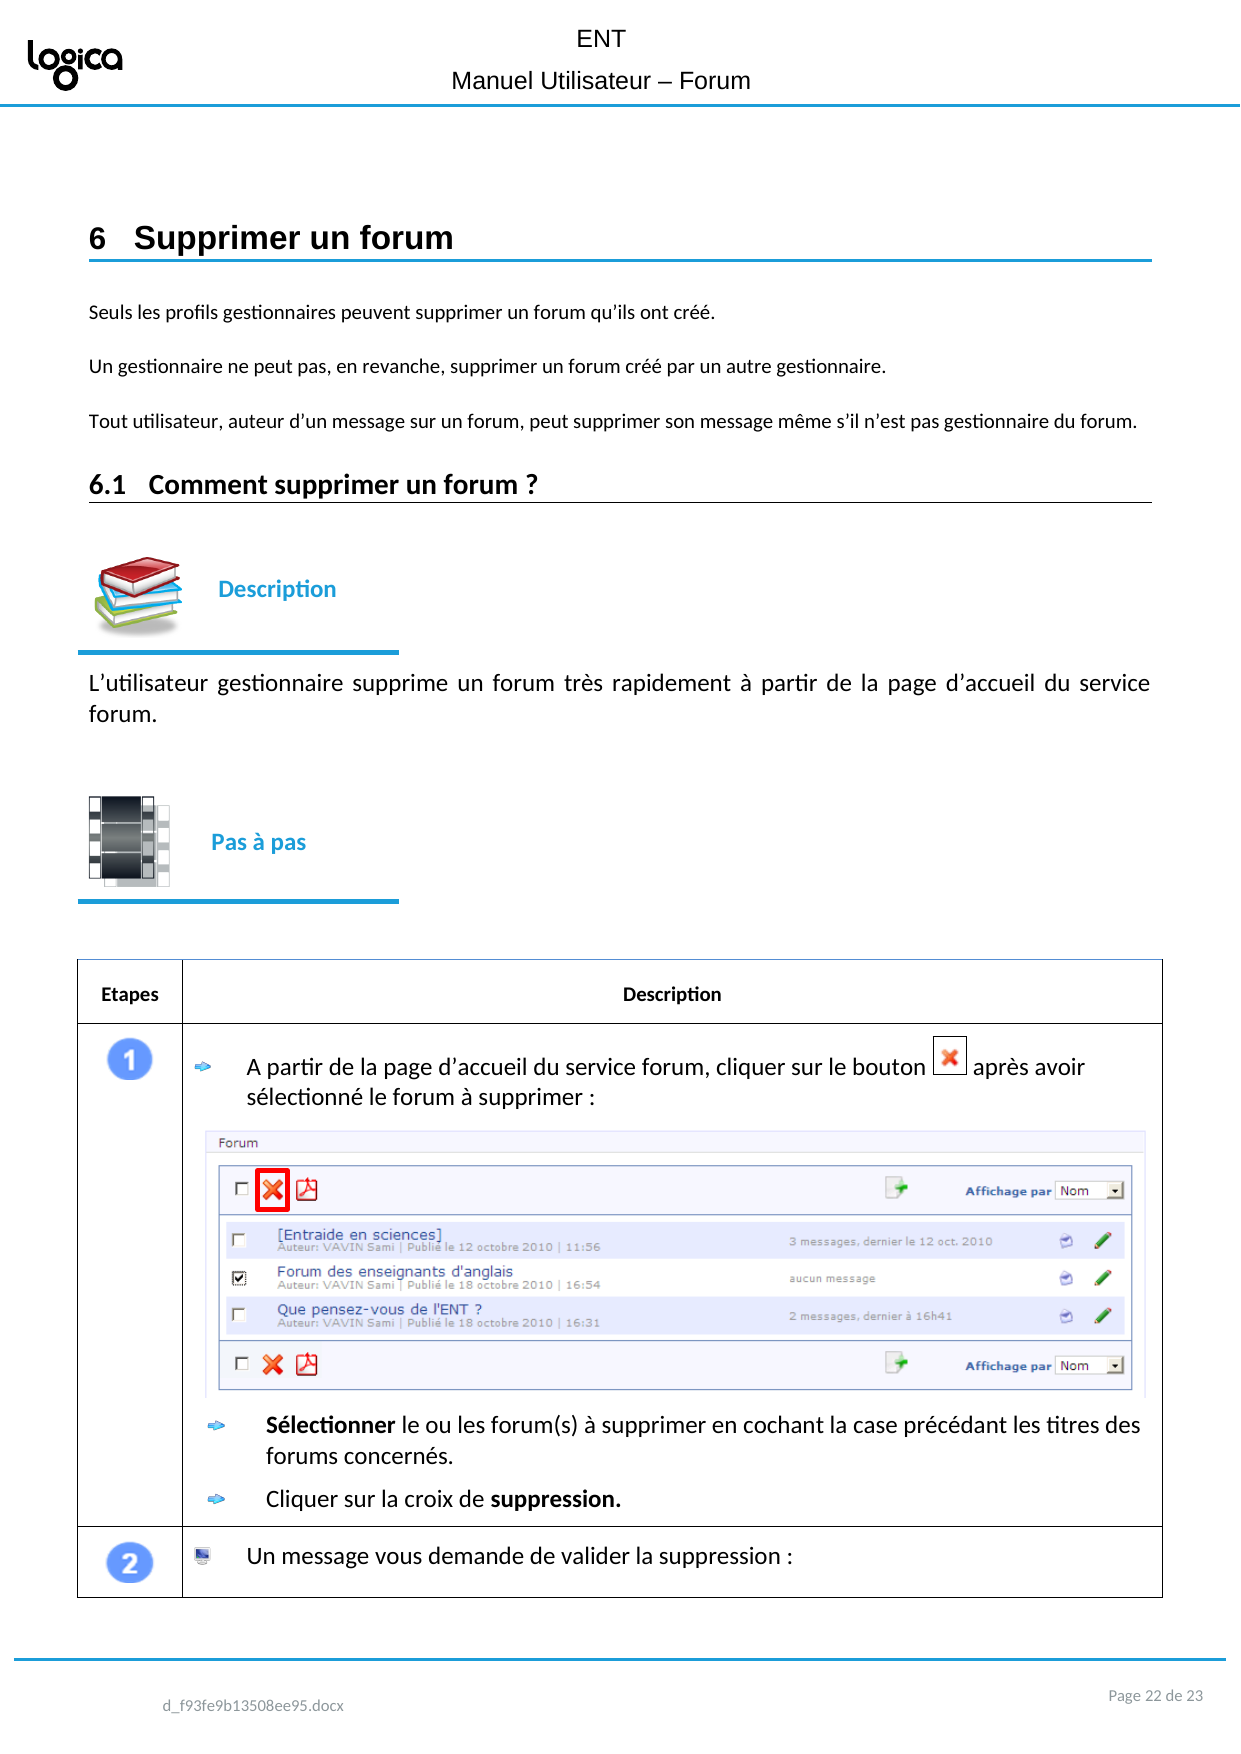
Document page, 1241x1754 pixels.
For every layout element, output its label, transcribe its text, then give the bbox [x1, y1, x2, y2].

table_header [78, 528, 207, 650]
text Seuls les profils gestionnaires peuvent supprimer un forum qu’ils ont créé. [89, 299, 1152, 325]
picture [202, 1124, 1149, 1398]
picture [934, 1037, 966, 1074]
picture [207, 1490, 225, 1508]
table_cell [183, 1527, 1162, 1597]
table_header Etapes [78, 960, 182, 1022]
table_cell A partir de la page d’accueil du service forum, cliquer sur le bouton après avoir sélectionné le forum à supprimer : Sélectionner le ou les forum(s) à supprimer en cochant la case précédant les titres des forums concernés. Cliquer sur la croix de suppression. [183, 1024, 1162, 1526]
table_cell [78, 1024, 182, 1526]
picture [194, 1547, 211, 1565]
subtitle Comment supprimer un forum ? [89, 474, 1152, 502]
picture [104, 1037, 156, 1080]
picture [194, 1058, 211, 1075]
text L’utilisateur gestionnaire supprime un forum très rapidement à partir de la page d’accueil du service forum. [89, 667, 1152, 728]
table_header [78, 784, 200, 899]
picture [88, 540, 187, 638]
table_cell [78, 1527, 182, 1597]
subtitle Supprimer un forum [89, 219, 1152, 259]
text Tout utilisateur, auteur d’un message sur un forum, peut supprimer son message même s’il n’est pas gestionnaire du forum. [89, 408, 1152, 433]
picture [103, 1541, 157, 1583]
text Un gestionnaire ne peut pas, en revanche, supprimer un forum créé par un autre gestionnaire. [89, 354, 1152, 379]
table_header Pas à pas [200, 784, 399, 899]
picture [207, 1417, 225, 1434]
picture [88, 796, 179, 887]
table_header Description [183, 960, 1162, 1022]
table_header Description [207, 528, 399, 650]
